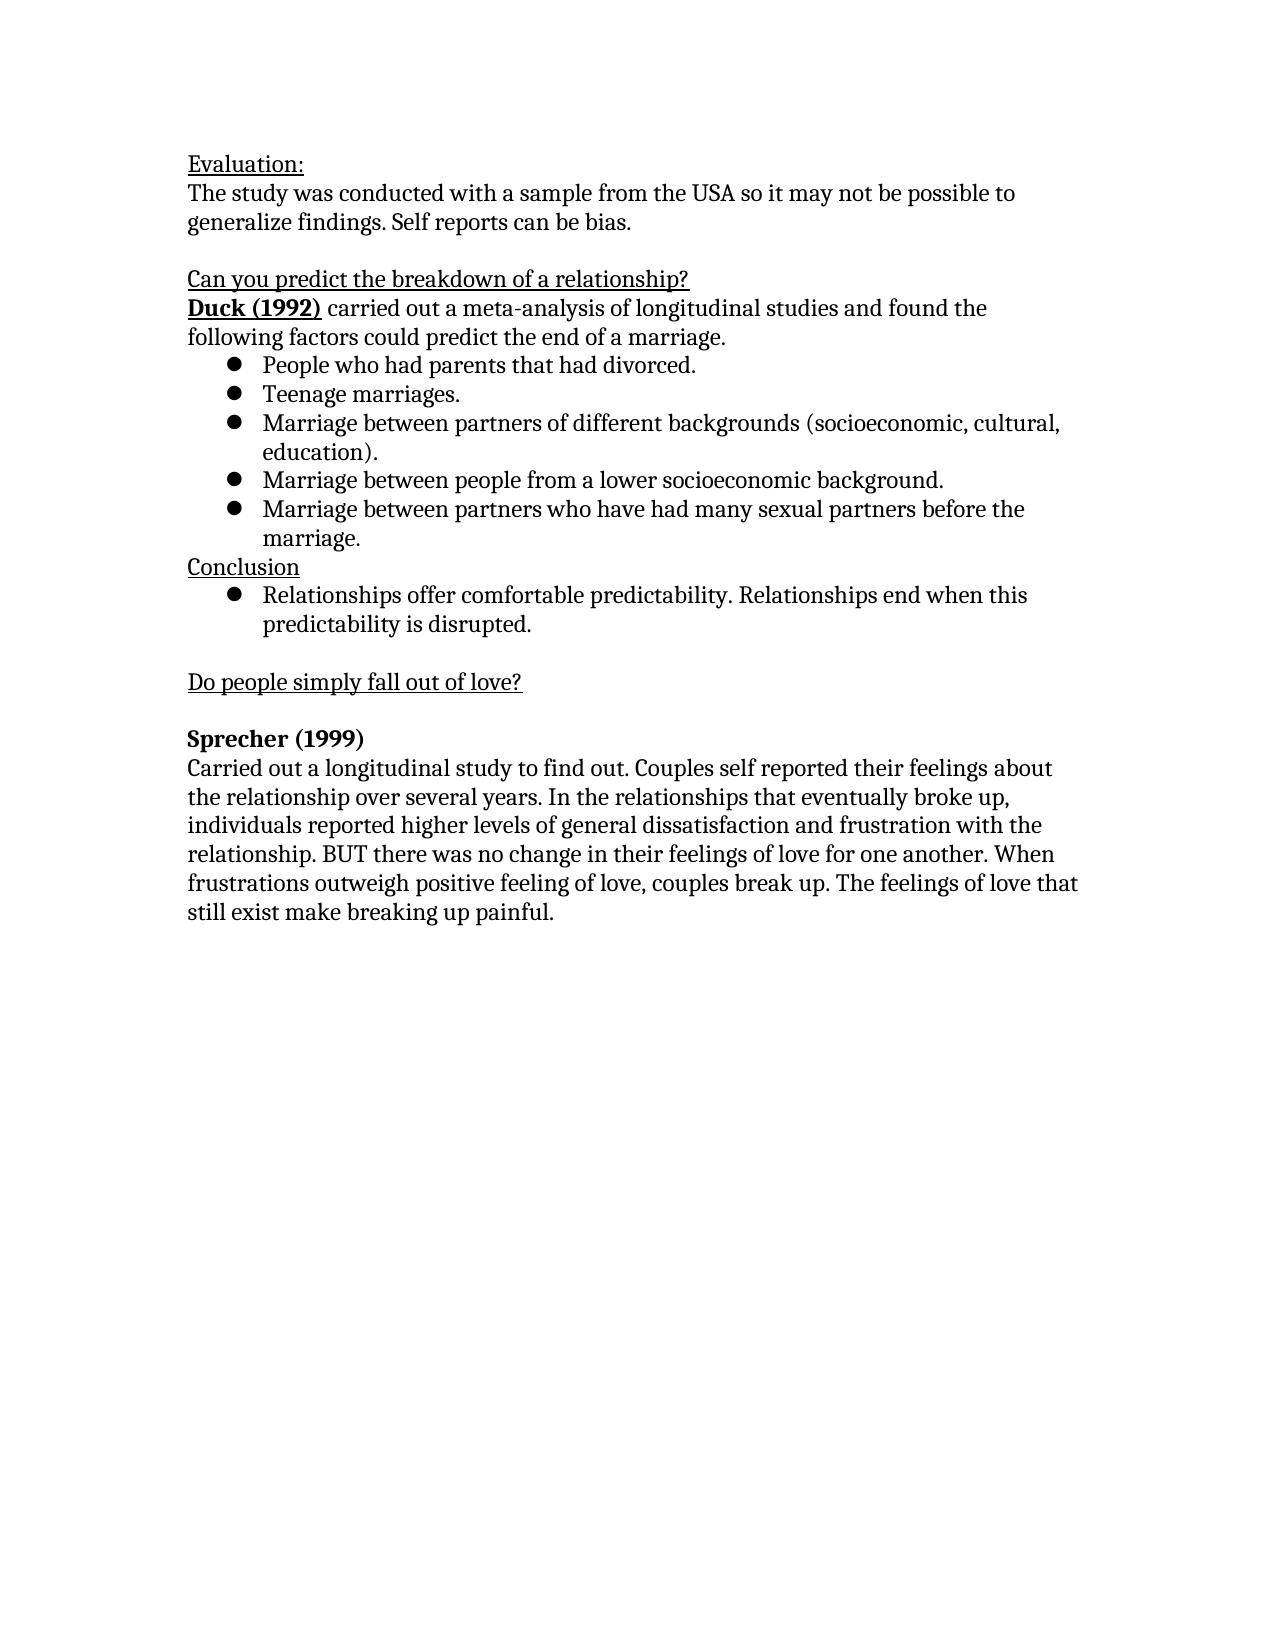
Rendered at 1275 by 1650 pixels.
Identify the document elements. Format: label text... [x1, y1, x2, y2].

list Relationships offer comfortable predictability. Relationships end when this predictability is disrupted. [225, 581, 1087, 639]
text Conclusion [187, 552, 1087, 581]
list Marriage between people from a lower socioeconomic background. [225, 466, 1087, 495]
list Marriage between partners who have had many sexual partners before the marriage. [225, 495, 1087, 552]
text Evaluation: [187, 150, 1087, 179]
list People who had parents that had divorced. [225, 351, 1087, 380]
text Can you predict the breakdown of a relationship? [187, 265, 1087, 294]
text Sprecher (1999) [187, 725, 1087, 754]
text Carried out a longitudinal study to find out. Couples self reported their feelings about the relationship over several years. In the relationships that eventually broke up, individuals reported higher levels of general dissatisfaction and frustration with the relationship. BUT there was no change in their feelings of love for one another. When frustrations outweigh positive feeling of love, couples break up. The feelings of love that still exist make breaking up painful. [187, 754, 1087, 926]
text Duck (1992) carried out a meta-analysis of longitudinal studies and found the following factors could predict the end of a marriage. [187, 294, 1087, 351]
text The study was conducted with a sample from the USA so it may not be possible to generalize findings. Self reports can be bias. [187, 179, 1087, 236]
text Do people simply fall out of love? [187, 667, 1087, 696]
list Teenage marriages. [225, 380, 1087, 409]
list Marriage between partners of different backgrounds (socioeconomic, cultural, education). [225, 409, 1087, 466]
